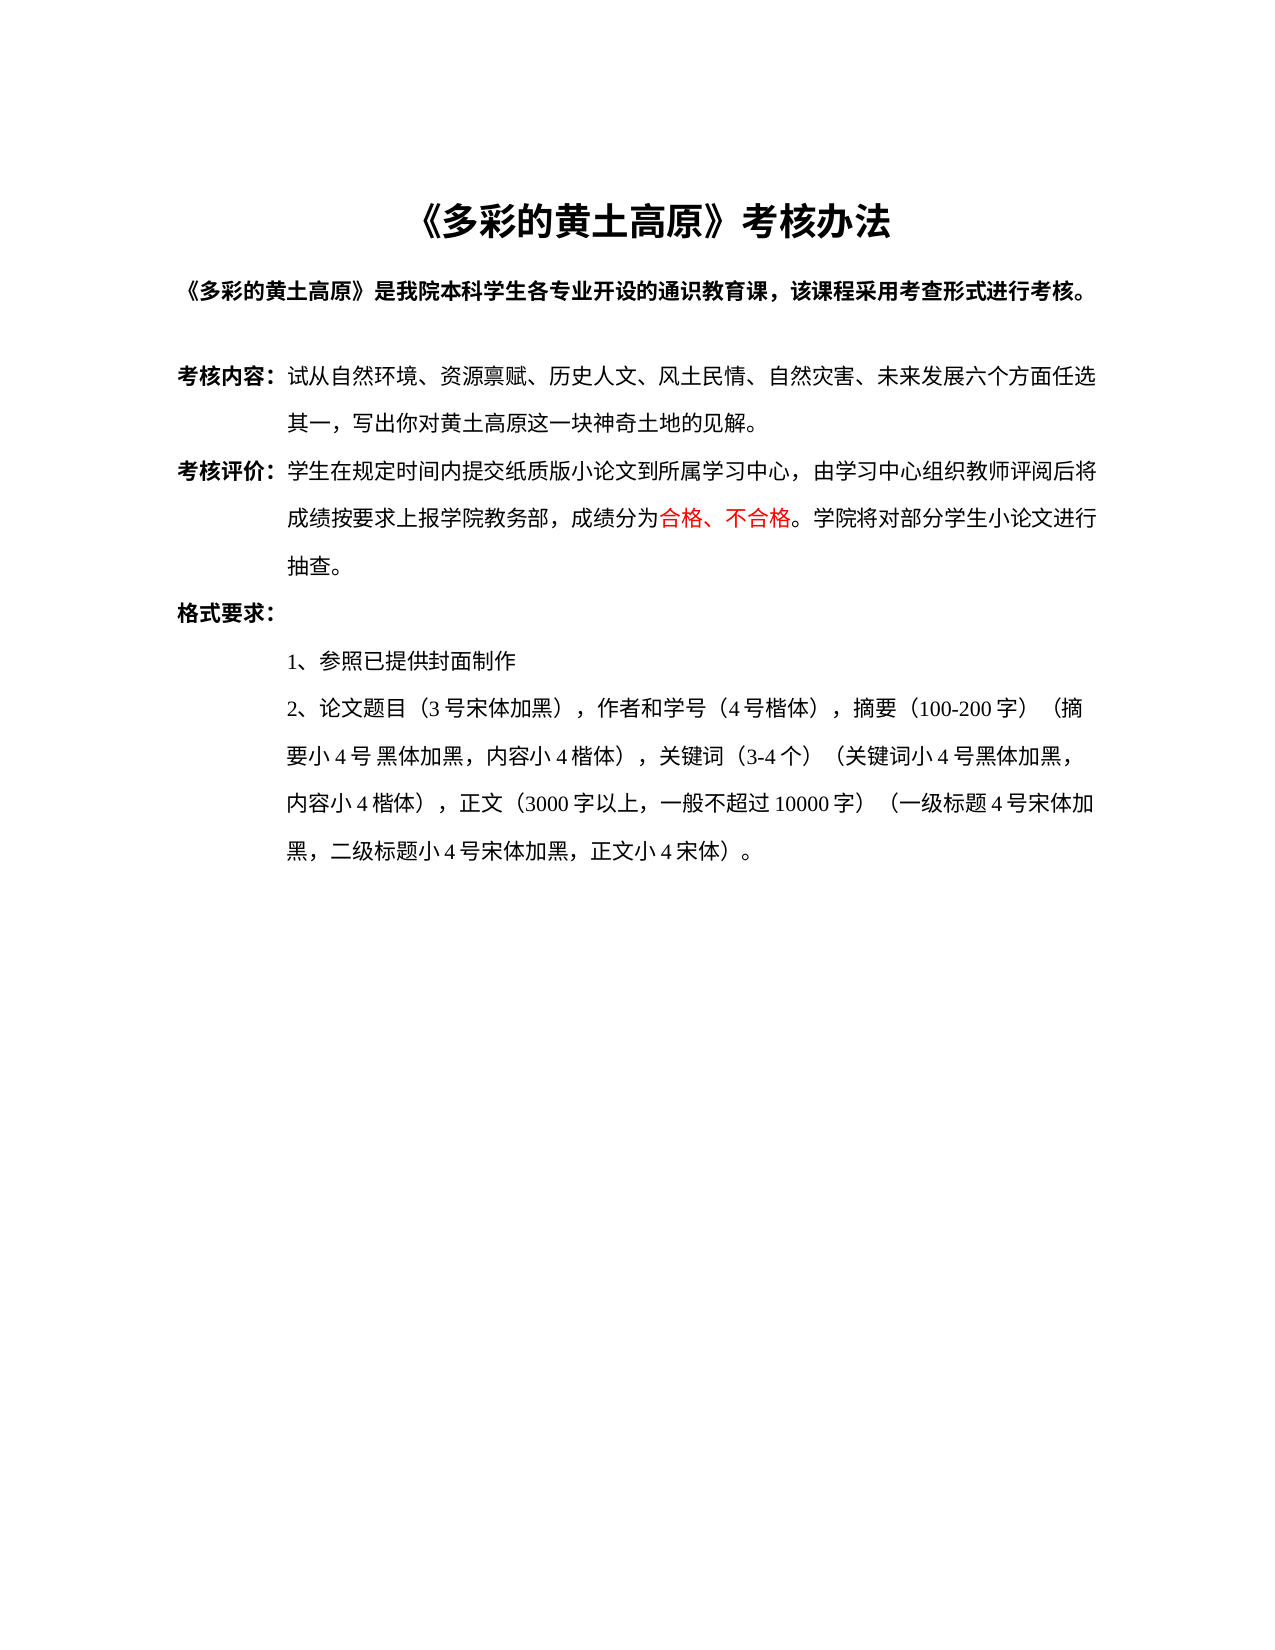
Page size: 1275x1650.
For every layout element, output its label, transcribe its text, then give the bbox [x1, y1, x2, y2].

text 2、论文题目（3号宋体加黑），作者和学号（4号楷体），摘要（100-200字）（摘要小4号 黑体加黑，内容小4楷体），关键词（3-4个）（关键词小4号黑体加黑，内容小4楷体），正文（3000字以上，一般不超过10000字）（一级标题4号宋体加黑，二级标题小4号宋体加黑，正文小4宋体）。 [287, 691, 1098, 866]
text 《多彩的黄土高原》是我院本科学生各专业开设的通识教育课，该课程采用考查形式进行考核。 [177, 274, 1098, 305]
text 格式要求： [177, 596, 1098, 628]
text 1、参照已提供封面制作 [287, 644, 1098, 676]
text 考核内容：试从自然环境、资源禀赋、历史人文、风土民情、自然灾害、未来发展六个方面任选其一，写出你对黄土高原这一块神奇土地的见解。 [177, 359, 1098, 438]
text 考核评价：学生在规定时间内提交纸质版小论文到所属学习中心，由学习中心组织教师评阅后将成绩按要求上报学院教务部，成绩分为合格、不合格。学院将对部分学生小论文进行抽查。 [177, 454, 1098, 581]
text 《多彩的黄土高原》考核办法 [198, 192, 1098, 247]
